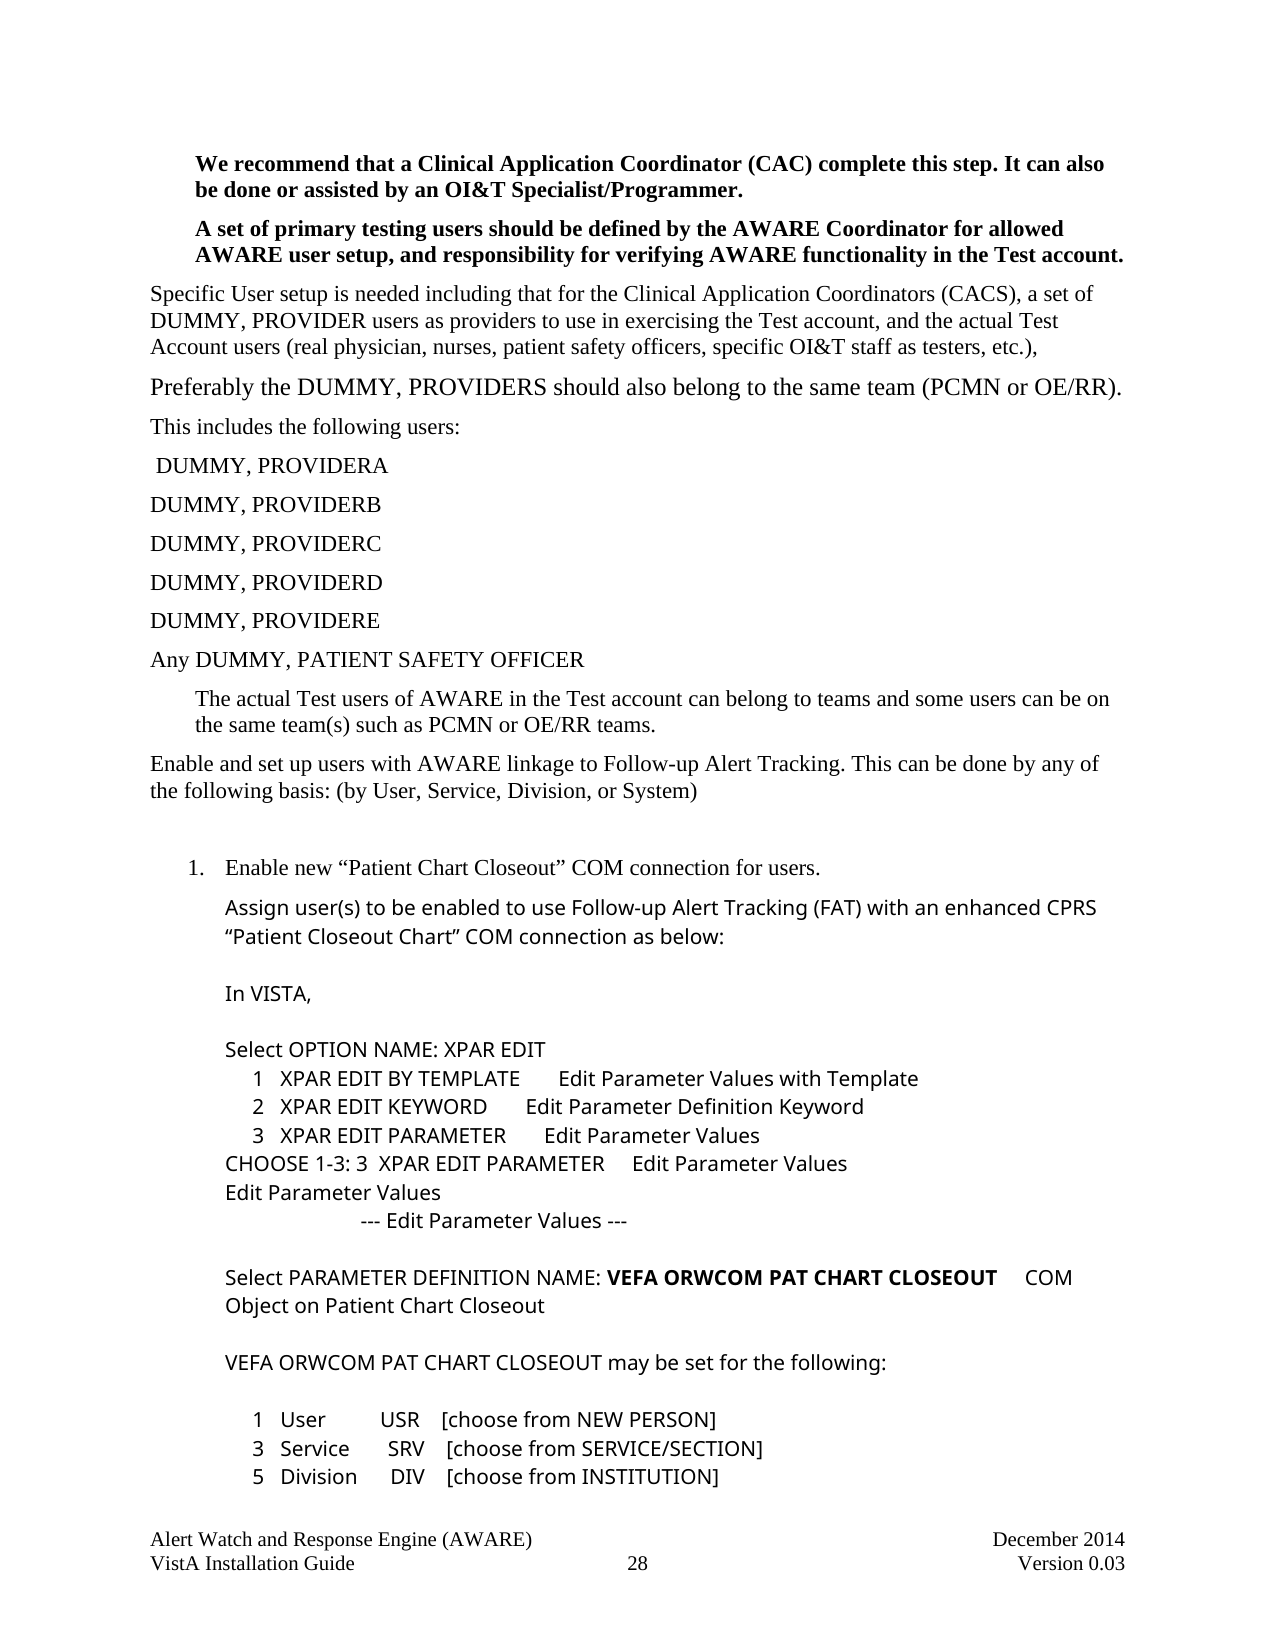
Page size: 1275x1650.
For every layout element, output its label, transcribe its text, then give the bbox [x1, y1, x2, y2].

text VEFA ORWCOM PAT CHART CLOSEOUT may be set for the following: [225, 1348, 1125, 1377]
text 1 User USR [choose from NEW PERSON] [225, 1405, 1125, 1434]
text Any DUMMY, PATIENT SAFETY OFFICER [150, 646, 1125, 673]
list Enable new “Patient Chart Closeout” COM connection for users. [187, 854, 1125, 881]
text Select OPTION NAME: XPAR EDIT [225, 1036, 1125, 1064]
text --- Edit Parameter Values --- [225, 1206, 1125, 1234]
text A set of primary testing users should be defined by the AWARE Coordinator for allowed AWARE user setup, and responsibility for verifying AWARE functionality in the Test account. [195, 215, 1125, 268]
text CHOOSE 1-3: 3 XPAR EDIT PARAMETER Edit Parameter Values [225, 1149, 1125, 1178]
text Enable and set up users with AWARE linkage to Follow-up Alert Tracking. This can be done by any of the following basis: (by User, Service, Division, or System) [150, 750, 1125, 803]
text DUMMY, PROVIDERC [150, 530, 1125, 556]
text DUMMY, PROVIDERB [150, 491, 1125, 517]
text 2 XPAR EDIT KEYWORD Edit Parameter Definition Keyword [225, 1092, 1125, 1121]
text This includes the following users: [150, 413, 1125, 439]
text The actual Test users of AWARE in the Test account can belong to teams and some users can be on the same team(s) such as PCMN or OE/RR teams. [195, 685, 1125, 738]
text DUMMY, PROVIDERE [150, 607, 1125, 634]
text Edit Parameter Values [225, 1178, 1125, 1206]
text We recommend that a Clinical Application Coordinator (CAC) complete this step. It can also be done or assisted by an OI&T Specialist/Programmer. [195, 150, 1125, 203]
text 1 XPAR EDIT BY TEMPLATE Edit Parameter Values with Template [225, 1064, 1125, 1092]
text 3 XPAR EDIT PARAMETER Edit Parameter Values [225, 1121, 1125, 1149]
text In VISTA, [225, 979, 1125, 1007]
text Preferably the DUMMY, PROVIDERS should also belong to the same team (PCMN or OE/RR). [150, 372, 1125, 401]
text Assign user(s) to be enabled to use Follow-up Alert Tracking (FAT) with an enhanced CPRS “Patient Closeout Chart” COM connection as below: [225, 893, 1125, 950]
text Specific User setup is needed including that for the Clinical Application Coordinators (CACS), a set of DUMMY, PROVIDER users as providers to use in exercising the Test account, and the actual Test Account users (real physician, nurses, patient safety officers, specific OI&T staff as testers, etc.), [150, 280, 1125, 359]
text 3 Service SRV [choose from SERVICE/SECTION] [225, 1434, 1125, 1462]
text DUMMY, PROVIDERA [150, 452, 1125, 478]
text Select PARAMETER DEFINITION NAME: VEFA ORWCOM PAT CHART CLOSEOUT COM Object on Patient Chart Closeout [225, 1263, 1125, 1320]
text 5 Division DIV [choose from INSTITUTION] [225, 1462, 1125, 1491]
text DUMMY, PROVIDERD [150, 569, 1125, 595]
